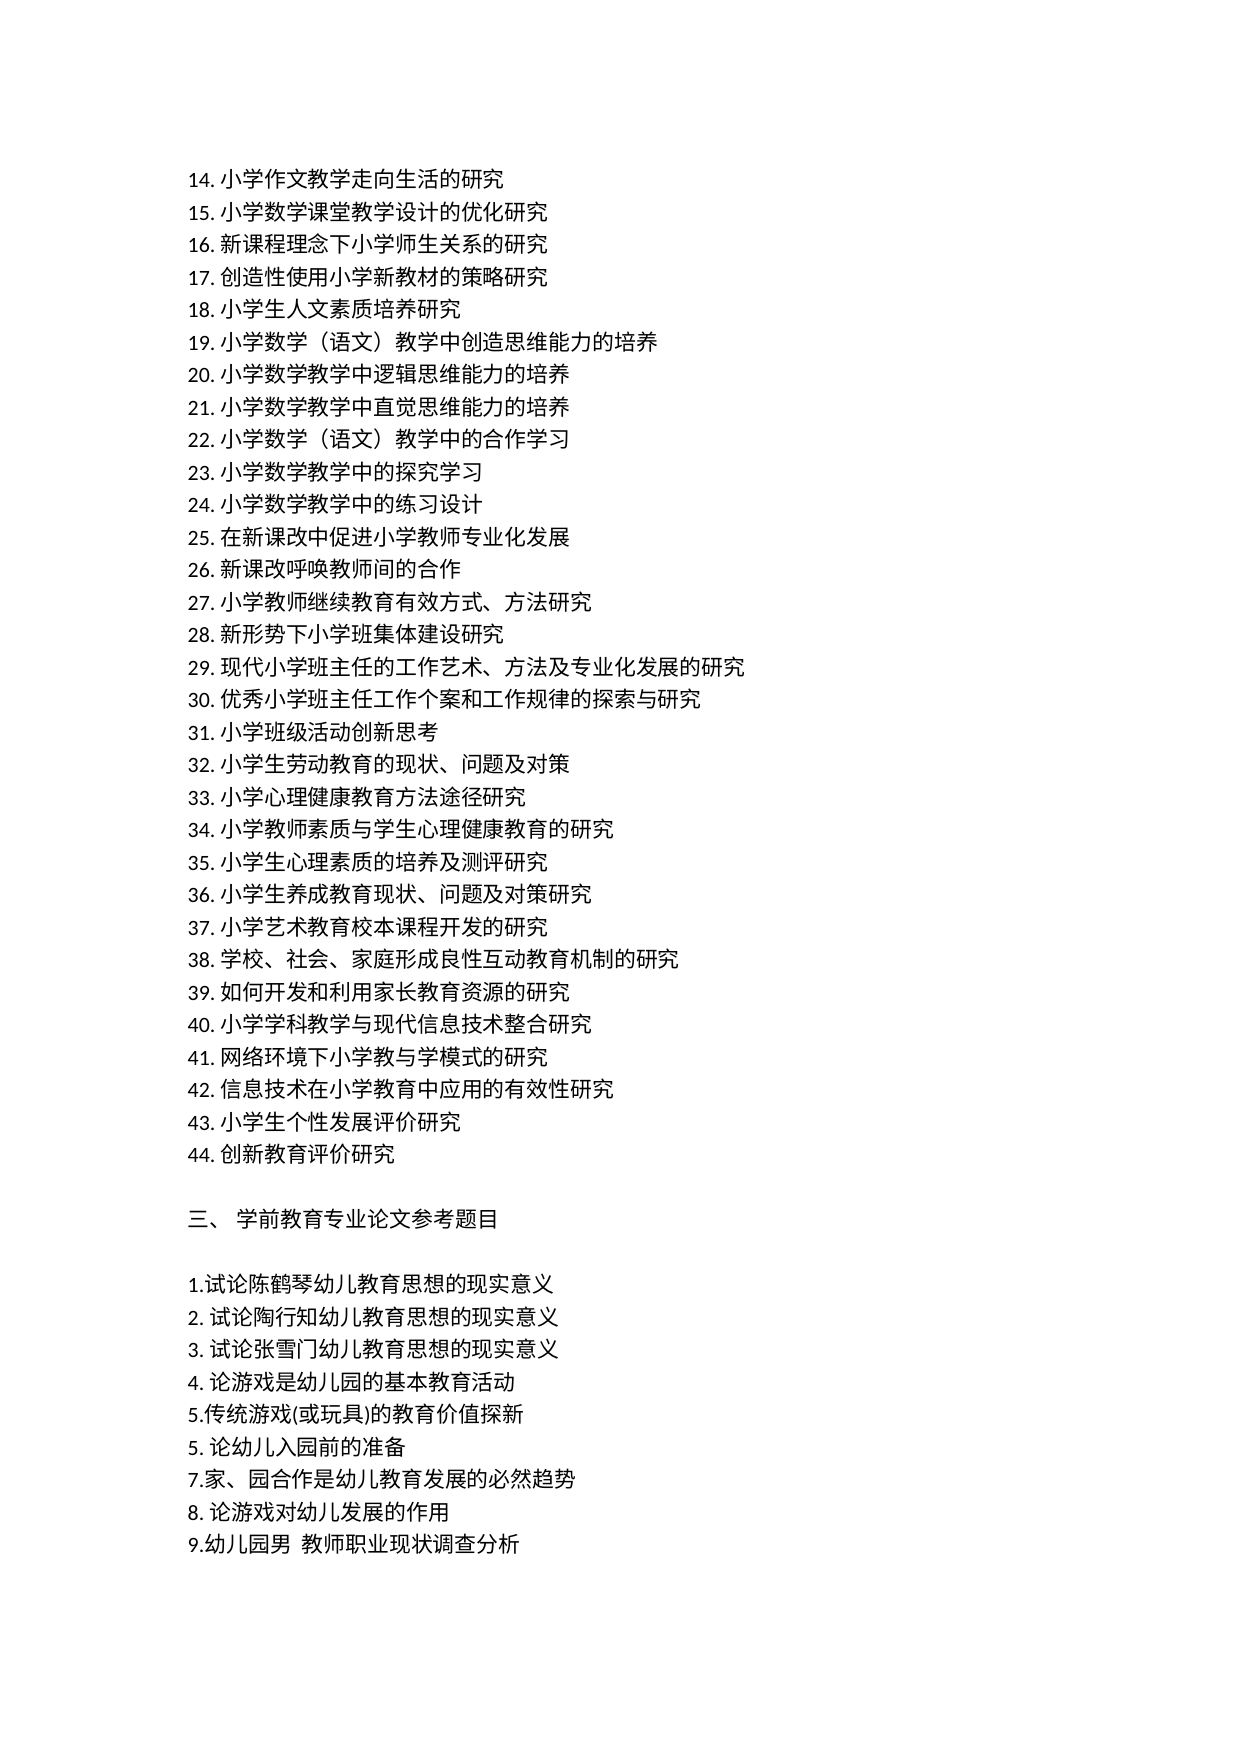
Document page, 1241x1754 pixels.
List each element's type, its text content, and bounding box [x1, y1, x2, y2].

text 1.试论陈鹤琴幼儿教育思想的现实意义 [187, 1267, 1053, 1299]
text 16. 新课程理念下小学师生关系的研究 [187, 227, 1053, 259]
list 学前教育专业论文参考题目 [187, 1202, 1053, 1234]
text 3. 试论张雪门幼儿教育思想的现实意义 [187, 1332, 1053, 1364]
text 2. 试论陶行知幼儿教育思想的现实意义 [187, 1299, 1053, 1332]
text 43. 小学生个性发展评价研究 [187, 1104, 1053, 1137]
text 5.传统游戏(或玩具)的教育价值探新 [187, 1397, 1053, 1429]
text 32. 小学生劳动教育的现状、问题及对策 [187, 747, 1053, 779]
text 15. 小学数学课堂教学设计的优化研究 [187, 194, 1053, 227]
text 18. 小学生人文素质培养研究 [187, 292, 1053, 324]
text 4. 论游戏是幼儿园的基本教育活动 [187, 1364, 1053, 1397]
text 38. 学校、社会、家庭形成良性互动教育机制的研究 [187, 942, 1053, 974]
text 42. 信息技术在小学教育中应用的有效性研究 [187, 1072, 1053, 1104]
text 21. 小学数学教学中直觉思维能力的培养 [187, 389, 1053, 422]
text 31. 小学班级活动创新思考 [187, 714, 1053, 747]
text 37. 小学艺术教育校本课程开发的研究 [187, 909, 1053, 942]
text 34. 小学教师素质与学生心理健康教育的研究 [187, 812, 1053, 844]
text 14. 小学作文教学走向生活的研究 [187, 162, 1053, 194]
text 24. 小学数学教学中的练习设计 [187, 487, 1053, 519]
text 8. 论游戏对幼儿发展的作用 [187, 1494, 1053, 1527]
text 28. 新形势下小学班集体建设研究 [187, 617, 1053, 649]
text 7.家、园合作是幼儿教育发展的必然趋势 [187, 1462, 1053, 1494]
text 20. 小学数学教学中逻辑思维能力的培养 [187, 357, 1053, 389]
text 33. 小学心理健康教育方法途径研究 [187, 779, 1053, 812]
text 17. 创造性使用小学新教材的策略研究 [187, 259, 1053, 292]
text 25. 在新课改中促进小学教师专业化发展 [187, 519, 1053, 552]
text 41. 网络环境下小学教与学模式的研究 [187, 1039, 1053, 1072]
text 9.幼儿园男 教师职业现状调查分析 [187, 1527, 1053, 1559]
text 19. 小学数学（语文）教学中创造思维能力的培养 [187, 324, 1053, 357]
text 5. 论幼儿入园前的准备 [187, 1429, 1053, 1462]
text 39. 如何开发和利用家长教育资源的研究 [187, 974, 1053, 1007]
text 22. 小学数学（语文）教学中的合作学习 [187, 422, 1053, 454]
text 35. 小学生心理素质的培养及测评研究 [187, 844, 1053, 877]
text 36. 小学生养成教育现状、问题及对策研究 [187, 877, 1053, 909]
text 29. 现代小学班主任的工作艺术、方法及专业化发展的研究 [187, 649, 1053, 682]
text 44. 创新教育评价研究 [187, 1137, 1053, 1169]
text 30. 优秀小学班主任工作个案和工作规律的探索与研究 [187, 682, 1053, 714]
text 40. 小学学科教学与现代信息技术整合研究 [187, 1007, 1053, 1039]
text 26. 新课改呼唤教师间的合作 [187, 552, 1053, 584]
text 27. 小学教师继续教育有效方式、方法研究 [187, 584, 1053, 617]
text 23. 小学数学教学中的探究学习 [187, 454, 1053, 487]
